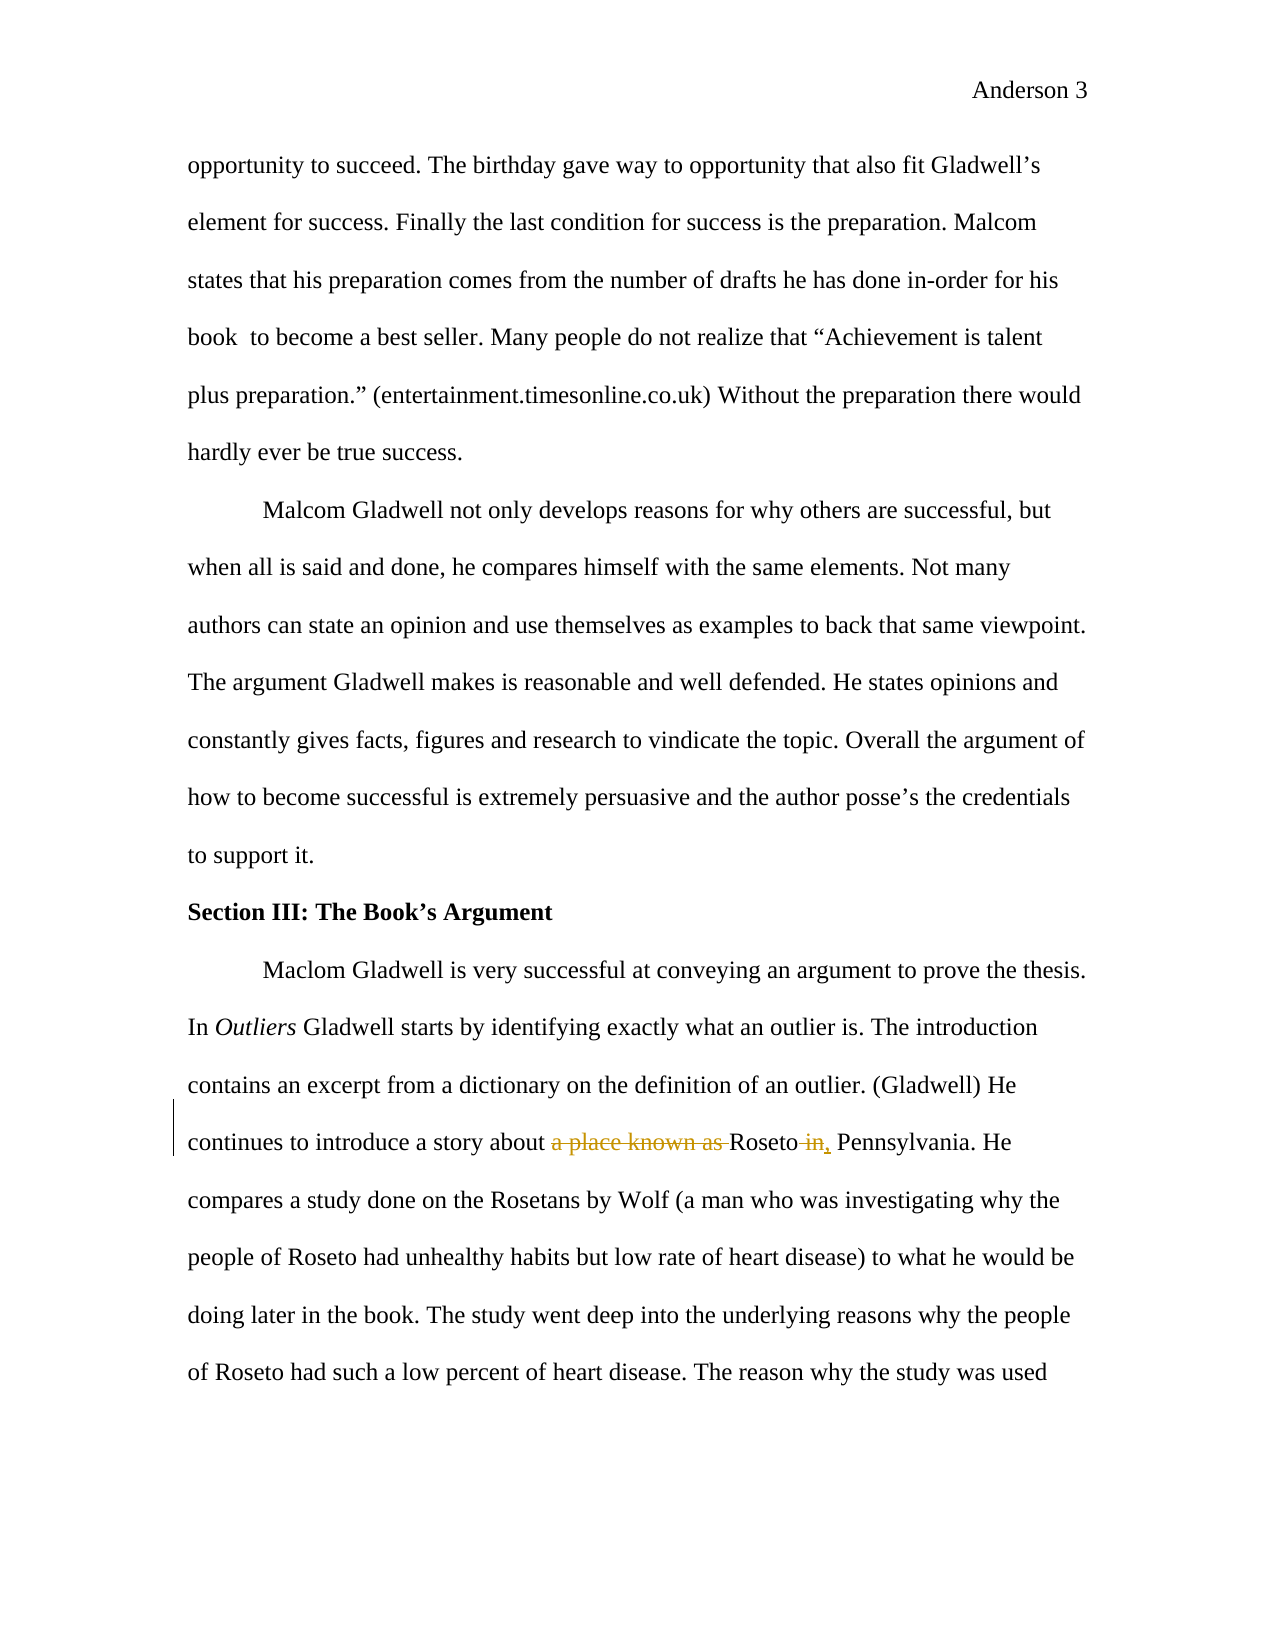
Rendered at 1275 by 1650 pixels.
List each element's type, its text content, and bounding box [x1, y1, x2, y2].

text Malcom Gladwell not only develops reasons for why others are successful, but when all is said and done, he compares himself with the same elements. Not many authors can state an opinion and use themselves as examples to back that same viewpoint. The argument Gladwell makes is reasonable and well defended. He states opinions and constantly gives facts, figures and research to vindicate the topic. Overall the argument of how to become successful is extremely persuasive and the author posse’s the credentials to support it. [187, 495, 1087, 869]
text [187, 150, 1087, 466]
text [187, 955, 1087, 1386]
text Section III: The Book’s Argument [187, 897, 1087, 926]
